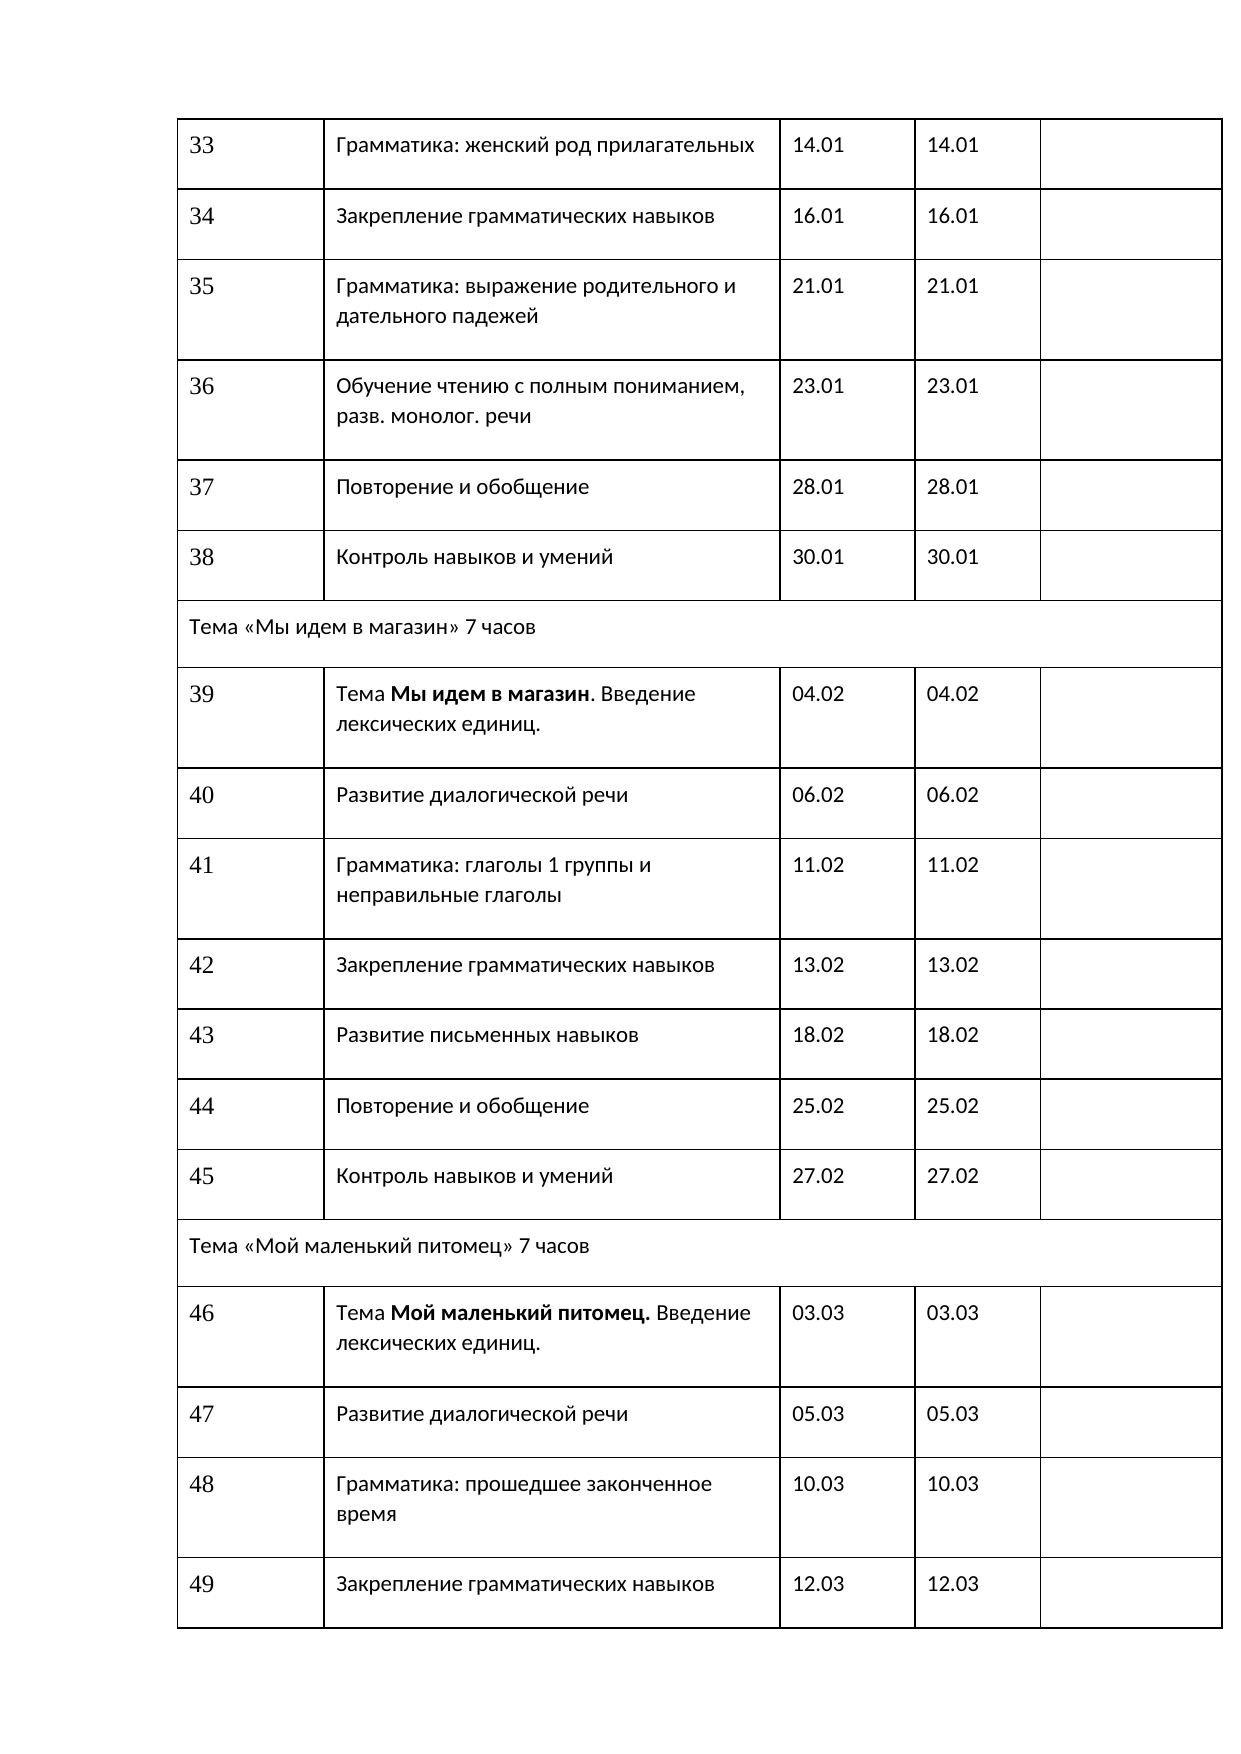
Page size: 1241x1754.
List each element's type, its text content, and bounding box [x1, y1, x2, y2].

table_cell 44 [178, 1080, 323, 1148]
table_cell [1041, 1388, 1221, 1456]
table_cell 49 [178, 1558, 323, 1627]
table_cell 43 [178, 1010, 323, 1078]
table_cell 18.02 [916, 1010, 1040, 1078]
table_cell 23.01 [916, 361, 1040, 459]
table_cell [1041, 1558, 1221, 1627]
table_cell Закрепление грамматических навыков [325, 190, 779, 258]
table_cell 06.02 [916, 769, 1040, 837]
table_cell Контроль навыков и умений [325, 531, 779, 600]
table_cell 12.03 [916, 1558, 1040, 1627]
table_cell 10.03 [781, 1458, 914, 1557]
table_cell 38 [178, 531, 323, 600]
table_cell 42 [178, 940, 323, 1008]
table_cell Развитие письменных навыков [325, 1010, 779, 1078]
table_cell 36 [178, 361, 323, 459]
table_cell 48 [178, 1458, 323, 1557]
table_cell 10.03 [916, 1458, 1040, 1557]
table_cell 03.03 [916, 1287, 1040, 1386]
table_cell 04.02 [781, 668, 914, 767]
table_cell [1041, 361, 1221, 459]
table_cell [1041, 190, 1221, 258]
table_cell [1041, 668, 1221, 767]
table_cell 16.01 [916, 190, 1040, 258]
table_cell Повторение и обобщение [325, 1080, 779, 1148]
table_cell 14.01 [781, 120, 914, 188]
table_cell [1041, 120, 1221, 188]
table_cell [1041, 260, 1221, 359]
table_cell 30.01 [916, 531, 1040, 600]
table_cell Развитие диалогической речи [325, 769, 779, 837]
table_cell 06.02 [781, 769, 914, 837]
table_cell 16.01 [781, 190, 914, 258]
table_cell 11.02 [916, 839, 1040, 938]
table_cell 12.03 [781, 1558, 914, 1627]
table_cell [1041, 1010, 1221, 1078]
table_cell 25.02 [781, 1080, 914, 1148]
table_cell Развитие диалогической речи [325, 1388, 779, 1456]
table_cell [1041, 940, 1221, 1008]
table_cell Тема Мы идем в магазин. Введение лексических единиц. [325, 668, 779, 767]
table_cell [1041, 1287, 1221, 1386]
table_cell Контроль навыков и умений [325, 1150, 779, 1219]
table_cell 35 [178, 260, 323, 359]
table_cell 28.01 [916, 461, 1040, 529]
table_cell [1041, 1458, 1221, 1557]
table_cell 13.02 [781, 940, 914, 1008]
table_cell 14.01 [916, 120, 1040, 188]
table_cell 47 [178, 1388, 323, 1456]
table_cell 34 [178, 190, 323, 258]
table_cell 21.01 [781, 260, 914, 359]
table_cell [1041, 1080, 1221, 1148]
table_cell Закрепление грамматических навыков [325, 940, 779, 1008]
table_cell [1041, 531, 1221, 600]
table_cell [1041, 769, 1221, 837]
table_cell 25.02 [916, 1080, 1040, 1148]
table_cell 39 [178, 668, 323, 767]
table_cell 40 [178, 769, 323, 837]
table_cell Закрепление грамматических навыков [325, 1558, 779, 1627]
table_cell 28.01 [781, 461, 914, 529]
table_cell 18.02 [781, 1010, 914, 1078]
table_cell [1041, 461, 1221, 529]
table_cell Грамматика: выражение родительного и дательного падежей [325, 260, 779, 359]
table_cell 46 [178, 1287, 323, 1386]
table_cell 04.02 [916, 668, 1040, 767]
table_cell Грамматика: глаголы 1 группы и неправильные глаголы [325, 839, 779, 938]
table_cell 27.02 [916, 1150, 1040, 1219]
table_cell 05.03 [916, 1388, 1040, 1456]
table_cell Обучение чтению с полным пониманием, разв. монолог. речи [325, 361, 779, 459]
table_cell Тема «Мы идем в магазин» 7 часов [178, 601, 1221, 667]
table_cell 03.03 [781, 1287, 914, 1386]
table_cell Тема «Мой маленький питомец» 7 часов [178, 1220, 1221, 1286]
table_cell 23.01 [781, 361, 914, 459]
table_cell 41 [178, 839, 323, 938]
table_cell 27.02 [781, 1150, 914, 1219]
table_cell 11.02 [781, 839, 914, 938]
table_cell Повторение и обобщение [325, 461, 779, 529]
table_cell Грамматика: женский род прилагательных [325, 120, 779, 188]
table_cell [1041, 839, 1221, 938]
table_cell [1041, 1150, 1221, 1219]
table_cell 37 [178, 461, 323, 529]
table_cell 45 [178, 1150, 323, 1219]
table_cell 21.01 [916, 260, 1040, 359]
table_cell Грамматика: прошедшее законченное время [325, 1458, 779, 1557]
table_cell 30.01 [781, 531, 914, 600]
table_cell 05.03 [781, 1388, 914, 1456]
table_cell 13.02 [916, 940, 1040, 1008]
table_cell Тема Мой маленький питомец. Введение лексических единиц. [325, 1287, 779, 1386]
table_cell 33 [178, 120, 323, 188]
